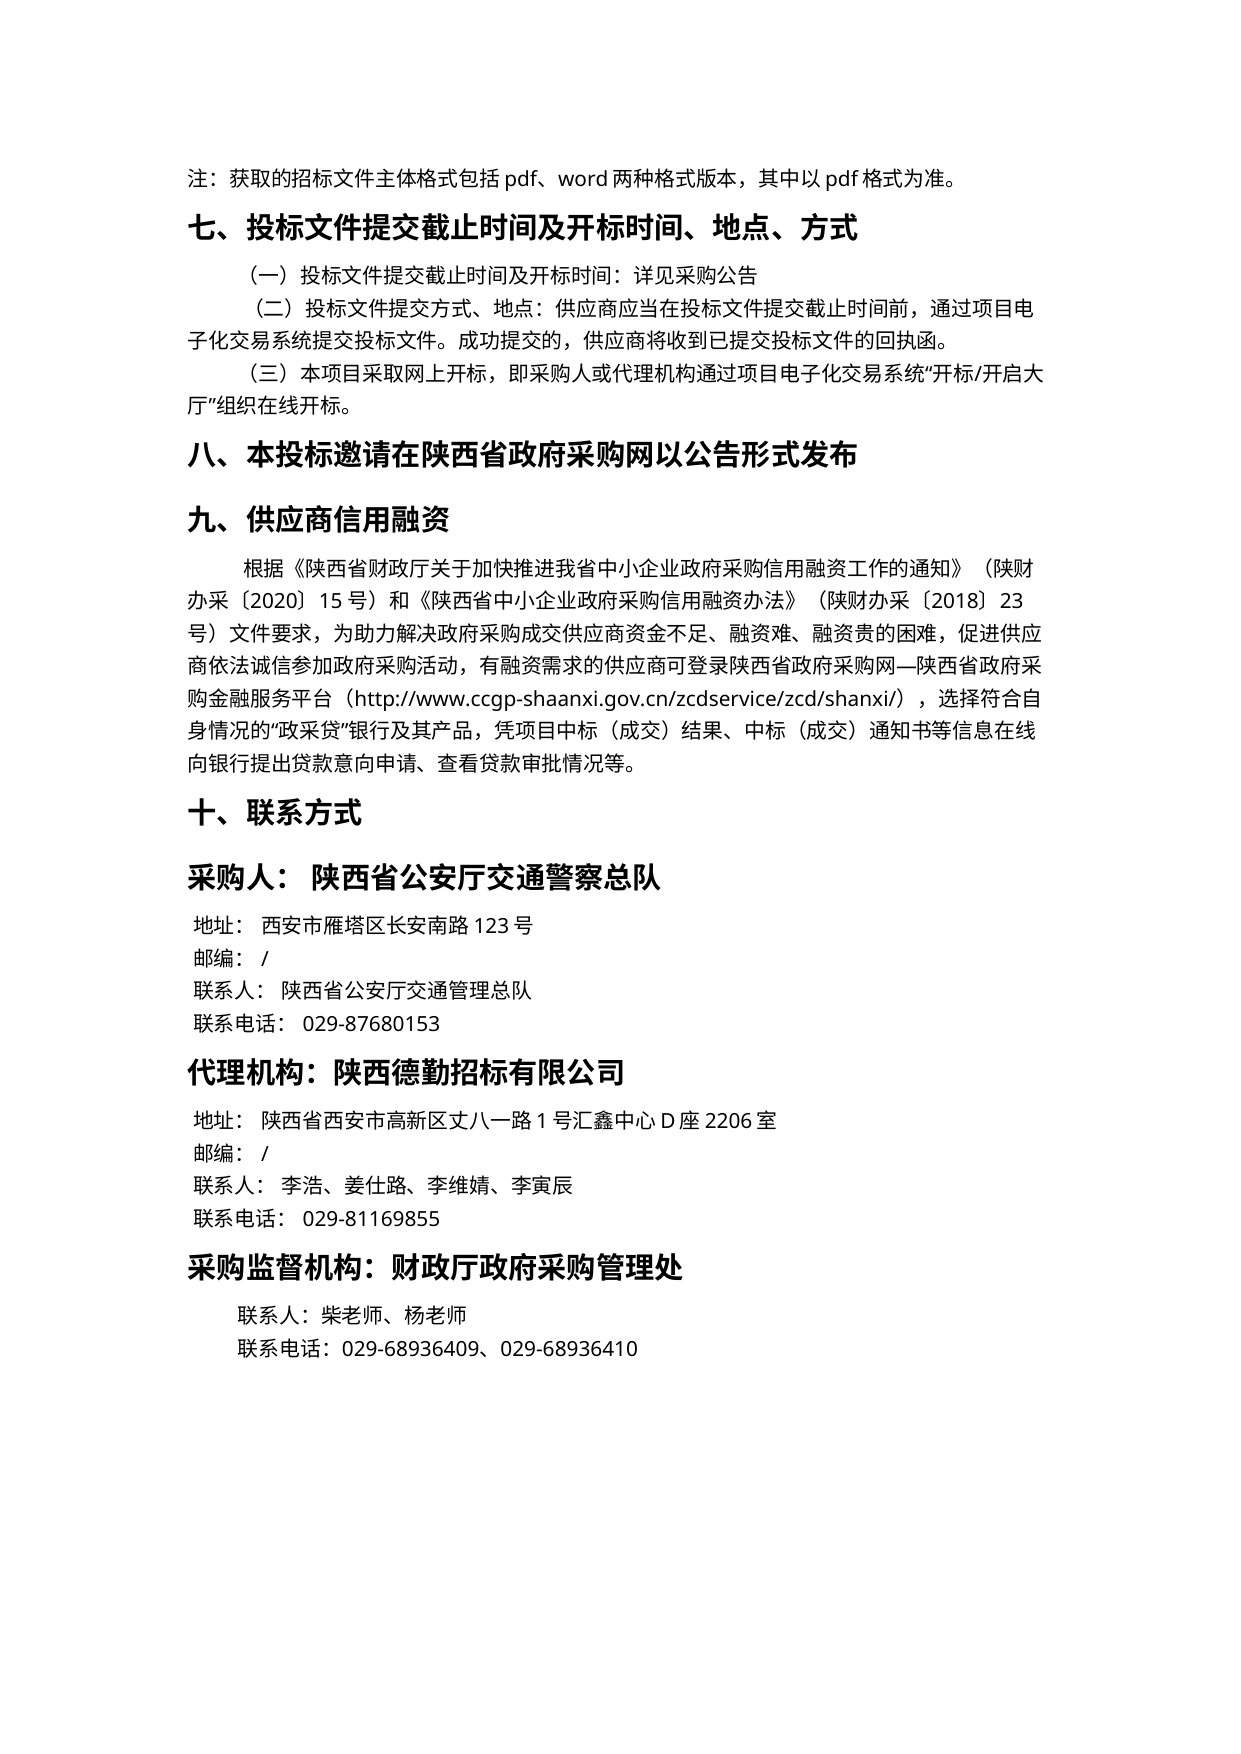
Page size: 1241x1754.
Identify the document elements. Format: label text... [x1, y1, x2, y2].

text 采购人： 陕西省公安厅交通警察总队 [187, 844, 1053, 909]
text （一）投标文件提交截止时间及开标时间：详见采购公告 [187, 259, 1053, 292]
text 八、本投标邀请在陕西省政府采购网以公告形式发布 [187, 422, 1053, 487]
text 邮编： / [187, 942, 1053, 974]
text （二）投标文件提交方式、地点：供应商应当在投标文件提交截止时间前，通过项目电子化交易系统提交投标文件。成功提交的，供应商将收到已提交投标文件的回执函。 [187, 292, 1053, 357]
text 九、供应商信用融资 [187, 487, 1053, 552]
text 联系人：柴老师、杨老师 [187, 1299, 1053, 1332]
text 邮编： / [187, 1137, 1053, 1169]
text 注：获取的招标文件主体格式包括pdf、word两种格式版本，其中以pdf格式为准。 [187, 162, 1053, 194]
text 地址： 西安市雁塔区长安南路123号 [187, 909, 1053, 942]
text 根据《陕西省财政厅关于加快推进我省中小企业政府采购信用融资工作的通知》（陕财办采〔2020〕15 号）和《陕西省中小企业政府采购信用融资办法》（陕财办采〔2018〕23 号）文件要求，为助力解决政府采购成交供应商资金不足、融资难、融资贵的困难，促进供应商依法诚信参加政府采购活动，有融资需求的供应商可登录陕西省政府采购网—陕西省政府采购金融服务平台（http://www.ccgp-shaanxi.gov.cn/zcdservice/zcd/shanxi/），选择符合自身情况的“政采贷”银行及其产品，凭项目中标（成交）结果、中标（成交）通知书等信息在线向银行提出贷款意向申请、查看贷款审批情况等。 [187, 552, 1053, 779]
text 十、联系方式 [187, 779, 1053, 844]
text 联系人： 李浩、姜仕路、李维婧、李寅辰 [187, 1169, 1053, 1202]
text 联系电话： 029-81169855 [187, 1202, 1053, 1234]
text 七、投标文件提交截止时间及开标时间、地点、方式 [187, 194, 1053, 259]
text 地址： 陕西省西安市高新区丈八一路1号汇鑫中心D座2206室 [187, 1104, 1053, 1137]
text 代理机构：陕西德勤招标有限公司 [187, 1039, 1053, 1104]
text 联系电话： 029-87680153 [187, 1007, 1053, 1039]
text 联系电话：029-68936409、029-68936410 [187, 1332, 1053, 1364]
text 采购监督机构：财政厅政府采购管理处 [187, 1234, 1053, 1299]
text 联系人： 陕西省公安厅交通管理总队 [187, 974, 1053, 1007]
text （三）本项目采取网上开标，即采购人或代理机构通过项目电子化交易系统“开标/开启大厅”组织在线开标。 [187, 357, 1053, 422]
